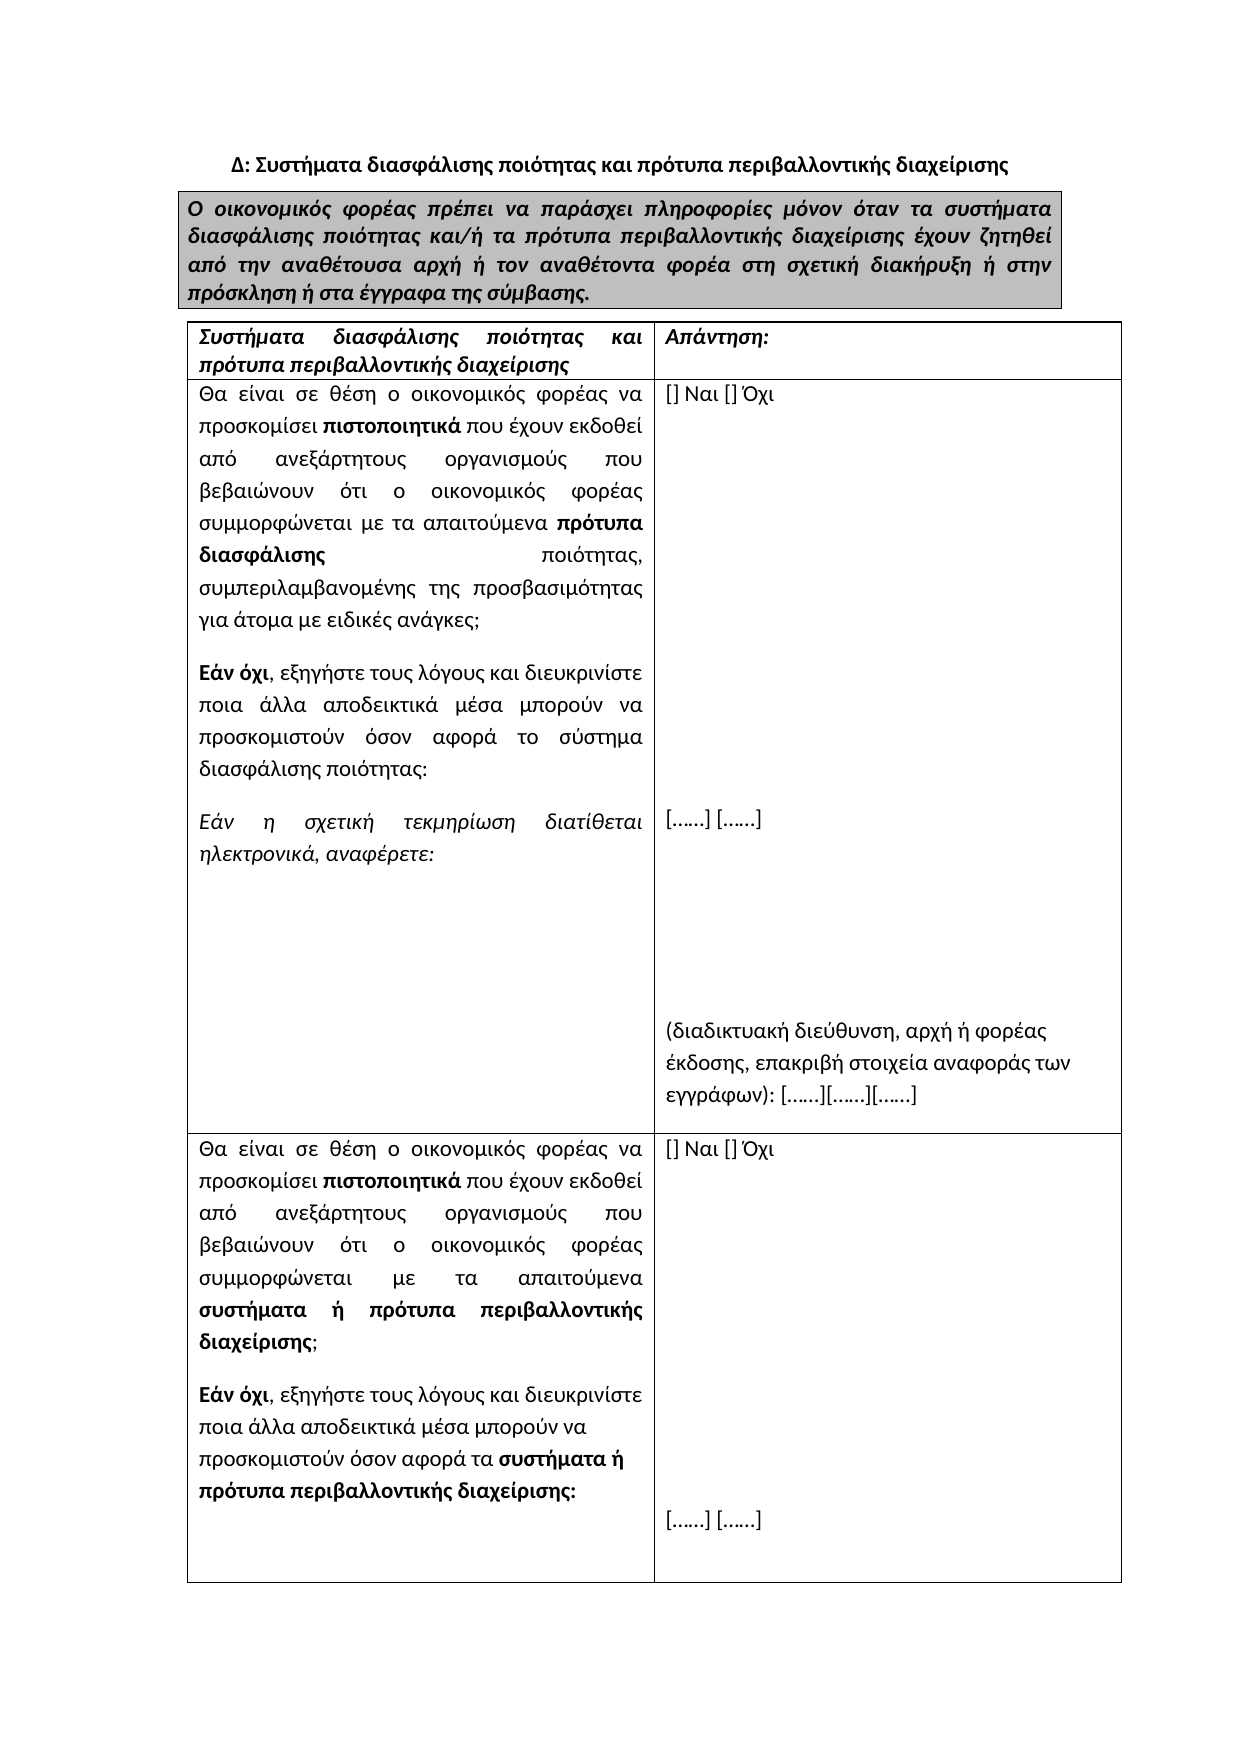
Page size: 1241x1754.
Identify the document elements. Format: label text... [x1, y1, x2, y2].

text Δ: Συστήματα διασφάλισης ποιότητας και πρότυπα περιβαλλοντικής διαχείρισης [187, 150, 1053, 178]
table_header Συστήματα διασφάλισης ποιότητας και πρότυπα περιβαλλοντικής διαχείρισης [188, 323, 654, 378]
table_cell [188, 1134, 654, 1582]
table_header Απάντηση: [655, 323, 1121, 378]
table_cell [655, 1134, 1121, 1582]
text Ο οικονομικός φορέας πρέπει να παράσχει πληροφορίες μόνον όταν τα συστήματα διασφάλισης ποιότητας και/ή τα πρότυπα περιβαλλοντικής διαχείρισης έχουν ζητηθεί από την αναθέτουσα αρχή ή τον αναθέτοντα φορέα στη σχετική διακήρυξη ή στην πρόσκληση ή στα έγγραφα της σύμβασης. [179, 192, 1061, 308]
table_cell [] Ναι [] Όχι [……] [……] (διαδικτυακή διεύθυνση, αρχή ή φορέας έκδοσης, επακριβή στοιχεία αναφοράς των εγγράφων): [……][……][……] [655, 380, 1121, 1133]
table_cell Θα είναι σε θέση ο οικονομικός φορέας να προσκομίσει πιστοποιητικά που έχουν εκδοθεί από ανεξάρτητους οργανισμούς που βεβαιώνουν ότι ο οικονομικός φορέας συμμορφώνεται με τα απαιτούμενα πρότυπα διασφάλισης ποιότητας, συμπεριλαμβανομένης της προσβασιμότητας για άτομα με ειδικές ανάγκες; Εάν όχι, εξηγήστε τους λόγους και διευκρινίστε ποια άλλα αποδεικτικά μέσα μπορούν να προσκομιστούν όσον αφορά το σύστημα διασφάλισης ποιότητας: Εάν η σχετική τεκμηρίωση διατίθεται ηλεκτρονικά, αναφέρετε: [188, 380, 654, 1133]
